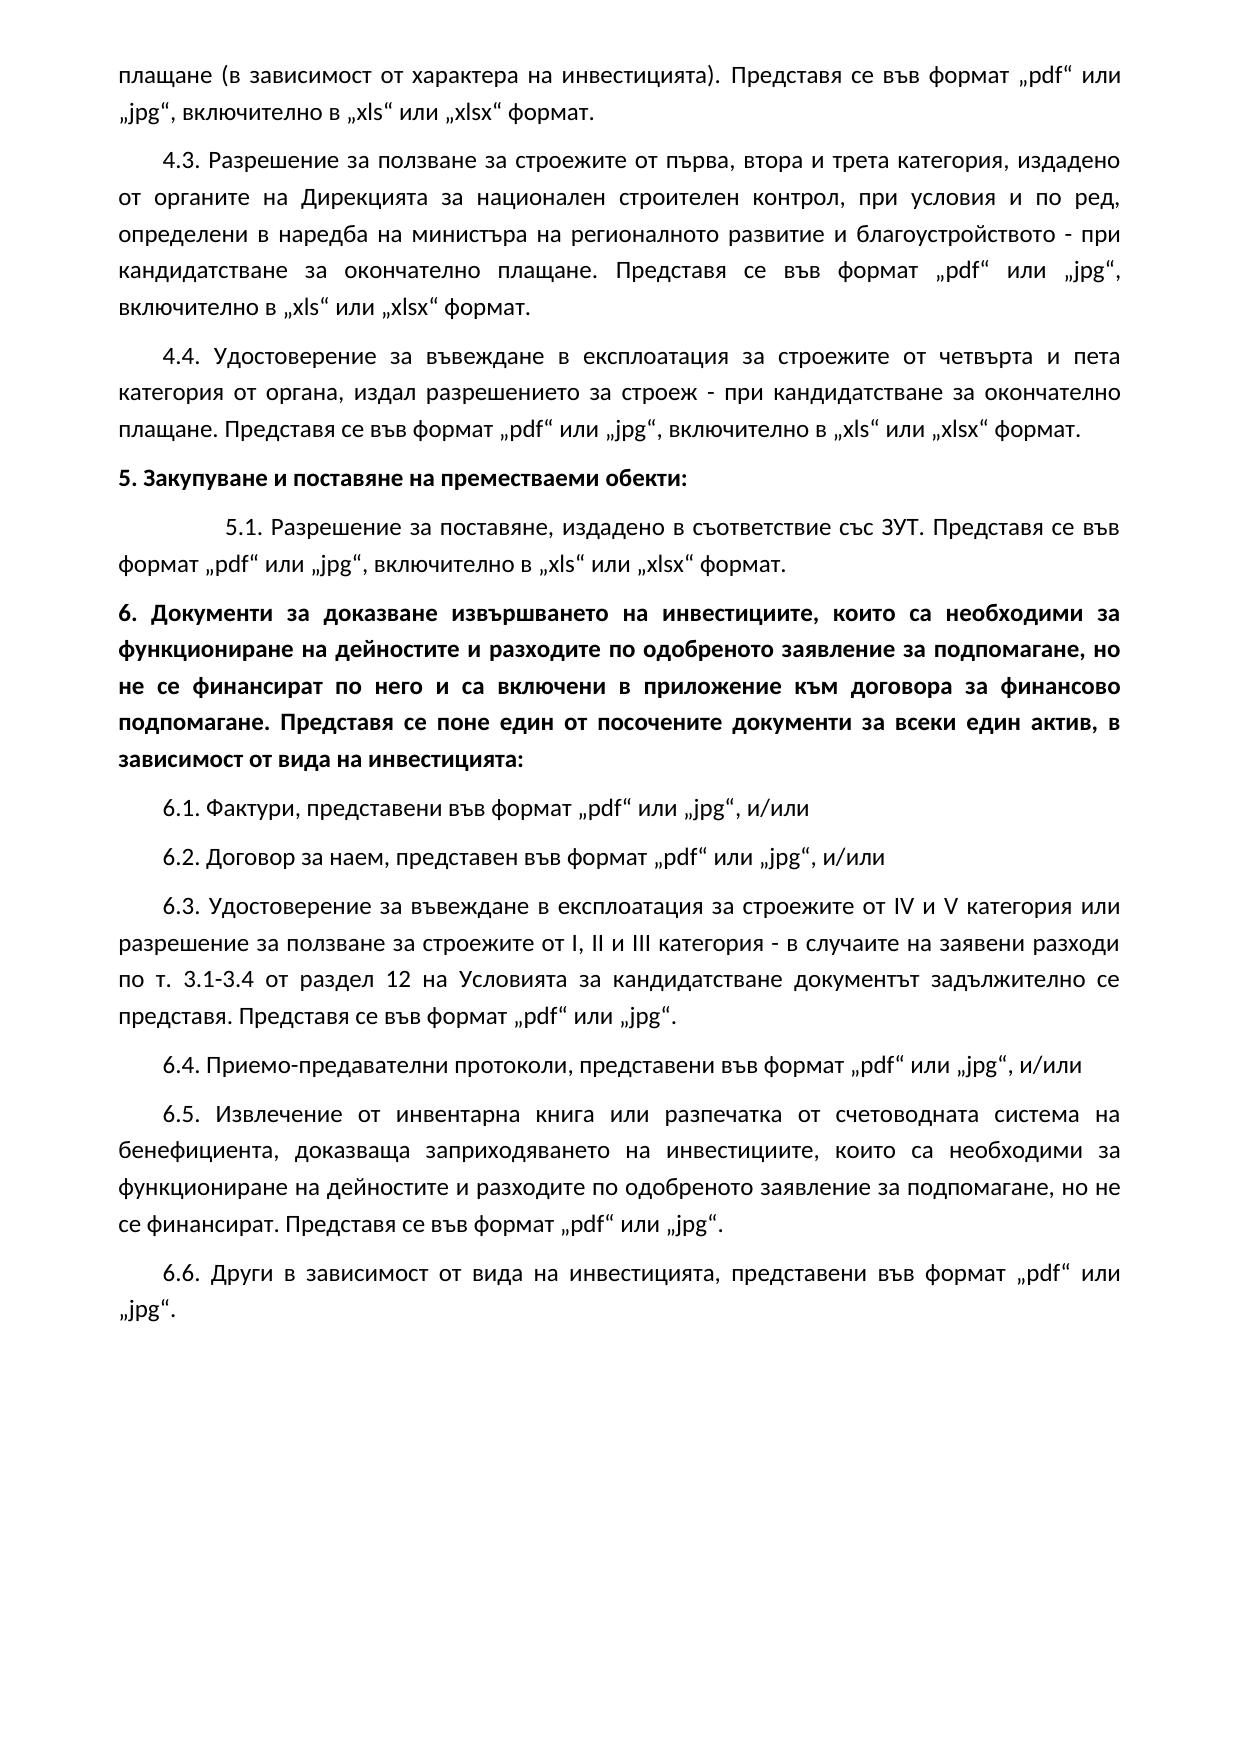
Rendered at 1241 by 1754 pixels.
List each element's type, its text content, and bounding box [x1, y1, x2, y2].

text 6.1. Фактури, представени във формат „pdf“ или „jpg“, и/или [118, 792, 1122, 823]
text 5.1. Разрешение за поставяне, издадено в съответствие със ЗУТ. Представя се във формат „pdf“ или „jpg“, включително в „xls“ или „xlsx“ формат. [118, 511, 1122, 578]
text 4.3. Разрешение за ползване за строежите от първа, втора и трета категория, издадено от органите на Дирекцията за национален строителен контрол, при условия и по ред, определени в наредба на министъра на регионалното развитие и благоустройството - при кандидатстване за окончателно плащане. Представя се във формат „pdf“ или „jpg“, включително в „xls“ или „xlsx“ формат. [118, 145, 1122, 321]
list 5. Закупуване и поставяне на преместваеми обекти: [118, 462, 1119, 493]
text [118, 59, 1122, 126]
text 4.4. Удостоверение за въвеждане в експлоатация за строежите от четвърта и пета категория от органа, издал разрешението за строеж - при кандидатстване за окончателно плащане. Представя се във формат „pdf“ или „jpg“, включително в „xls“ или „xlsx“ формат. [118, 340, 1122, 444]
text 6.4. Приемо-предавателни протоколи, представени във формат „pdf“ или „jpg“, и/или [118, 1049, 1122, 1079]
text 6.5. Извлечение от инвентарна книга или разпечатка от счетоводната система на бенефициента, доказваща заприходяването на инвестициите, които са необходими за функциониране на дейностите и разходите по одобреното заявление за подпомагане, но не се финансират. Представя се във формат „pdf“ или „jpg“. [118, 1098, 1122, 1238]
text 6.2. Договор за наем, представен във формат „pdf“ или „jpg“, и/или [118, 841, 1122, 872]
text 6.6. Други в зависимост от вида на инвестицията, представени във формат „pdf“ или „jpg“. [118, 1257, 1122, 1324]
text 6.3. Удостоверение за въвеждане в експлоатация за строежите от IV и V категория или разрешение за ползване за строежите от I, II и III категория - в случаите на заявени разходи по т. 3.1-3.4 от раздел 12 на Условията за кандидатстване документът задължително се представя. Представя се във формат „pdf“ или „jpg“. [118, 890, 1122, 1031]
text 6. Документи за доказване извършването на инвестициите, които са необходими за функциониране на дейностите и разходите по одобреното заявление за подпомагане, но не се финансират по него и са включени в приложение към договора за финансово подпомагане. Представя се поне един от посочените документи за всеки един актив, в зависимост от вида на инвестицията: [118, 597, 1122, 774]
